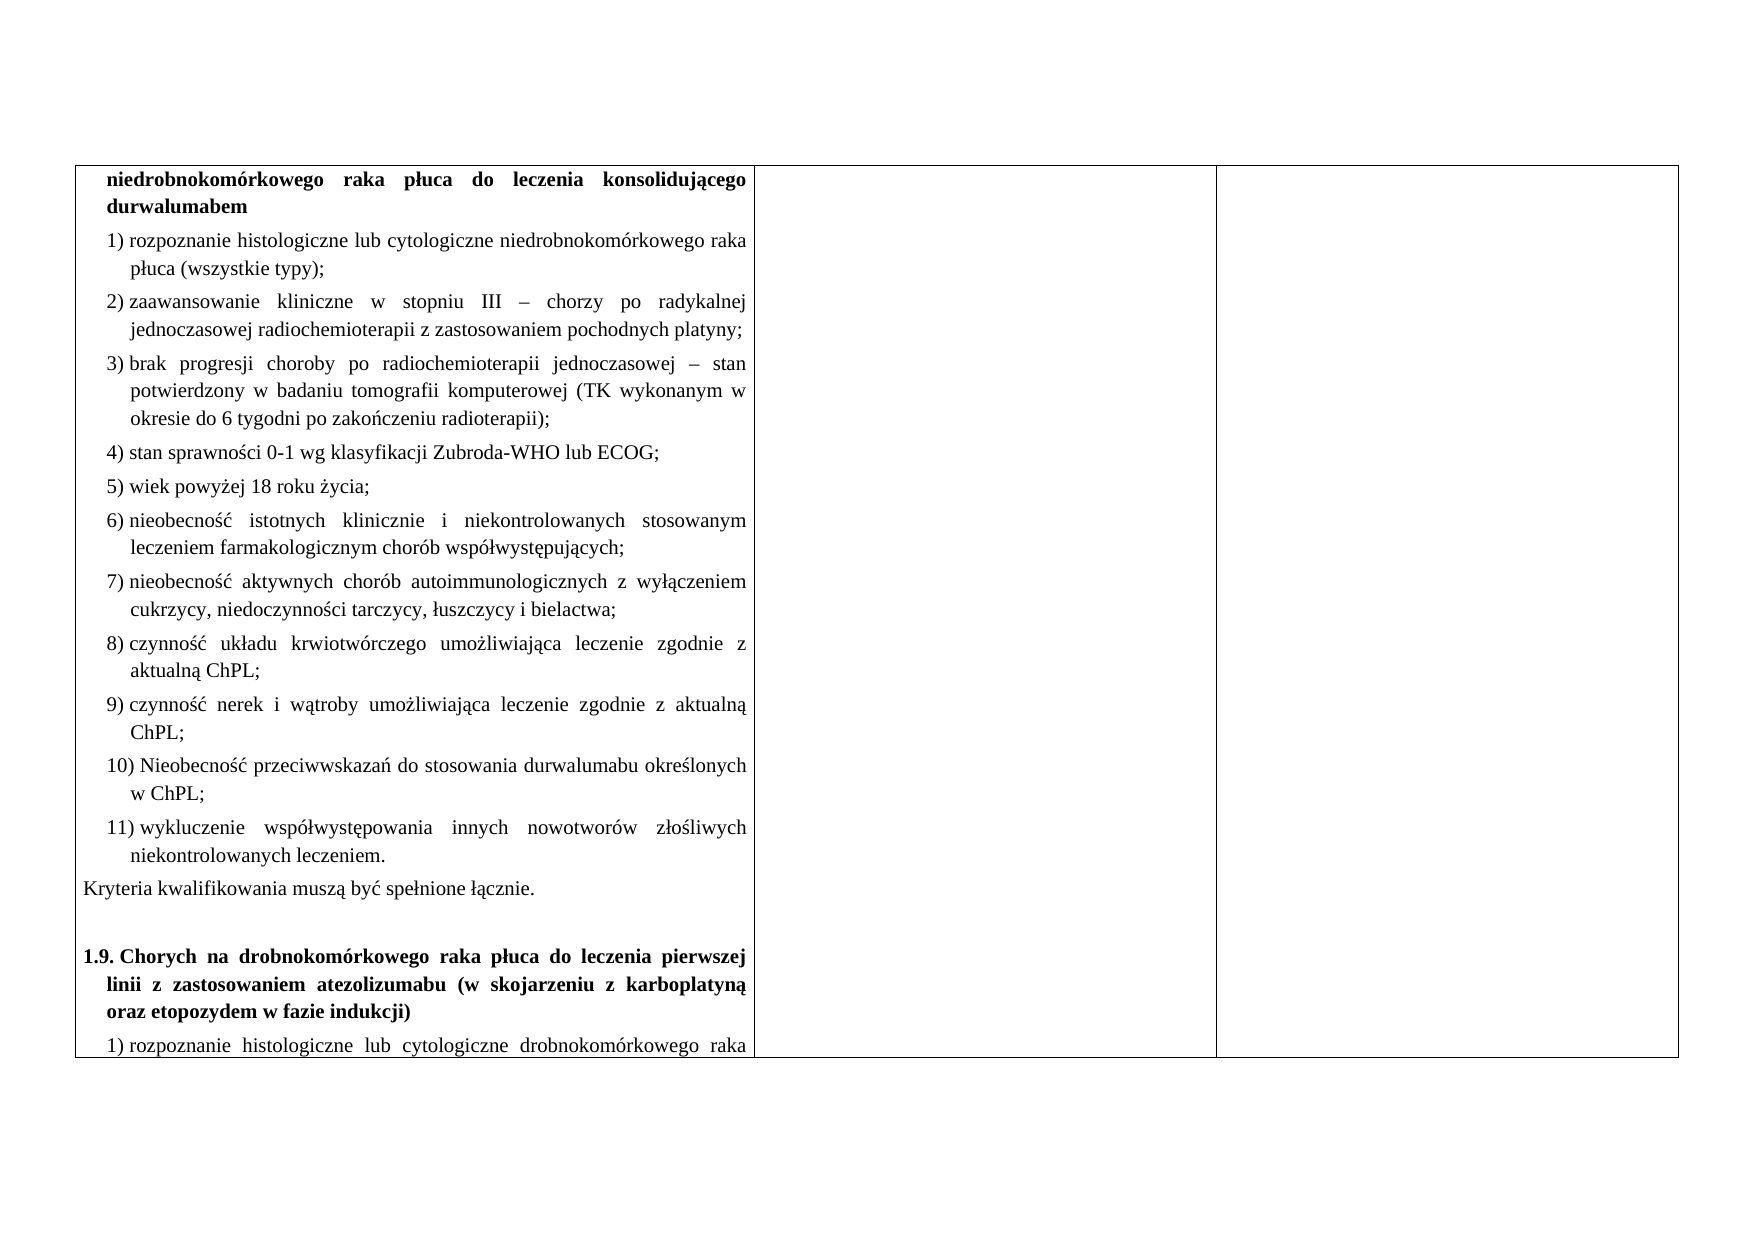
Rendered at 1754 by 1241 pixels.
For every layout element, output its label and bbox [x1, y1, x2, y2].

table_cell [76, 166, 754, 1057]
table_cell [755, 166, 1216, 1057]
table_cell [1217, 166, 1678, 1057]
